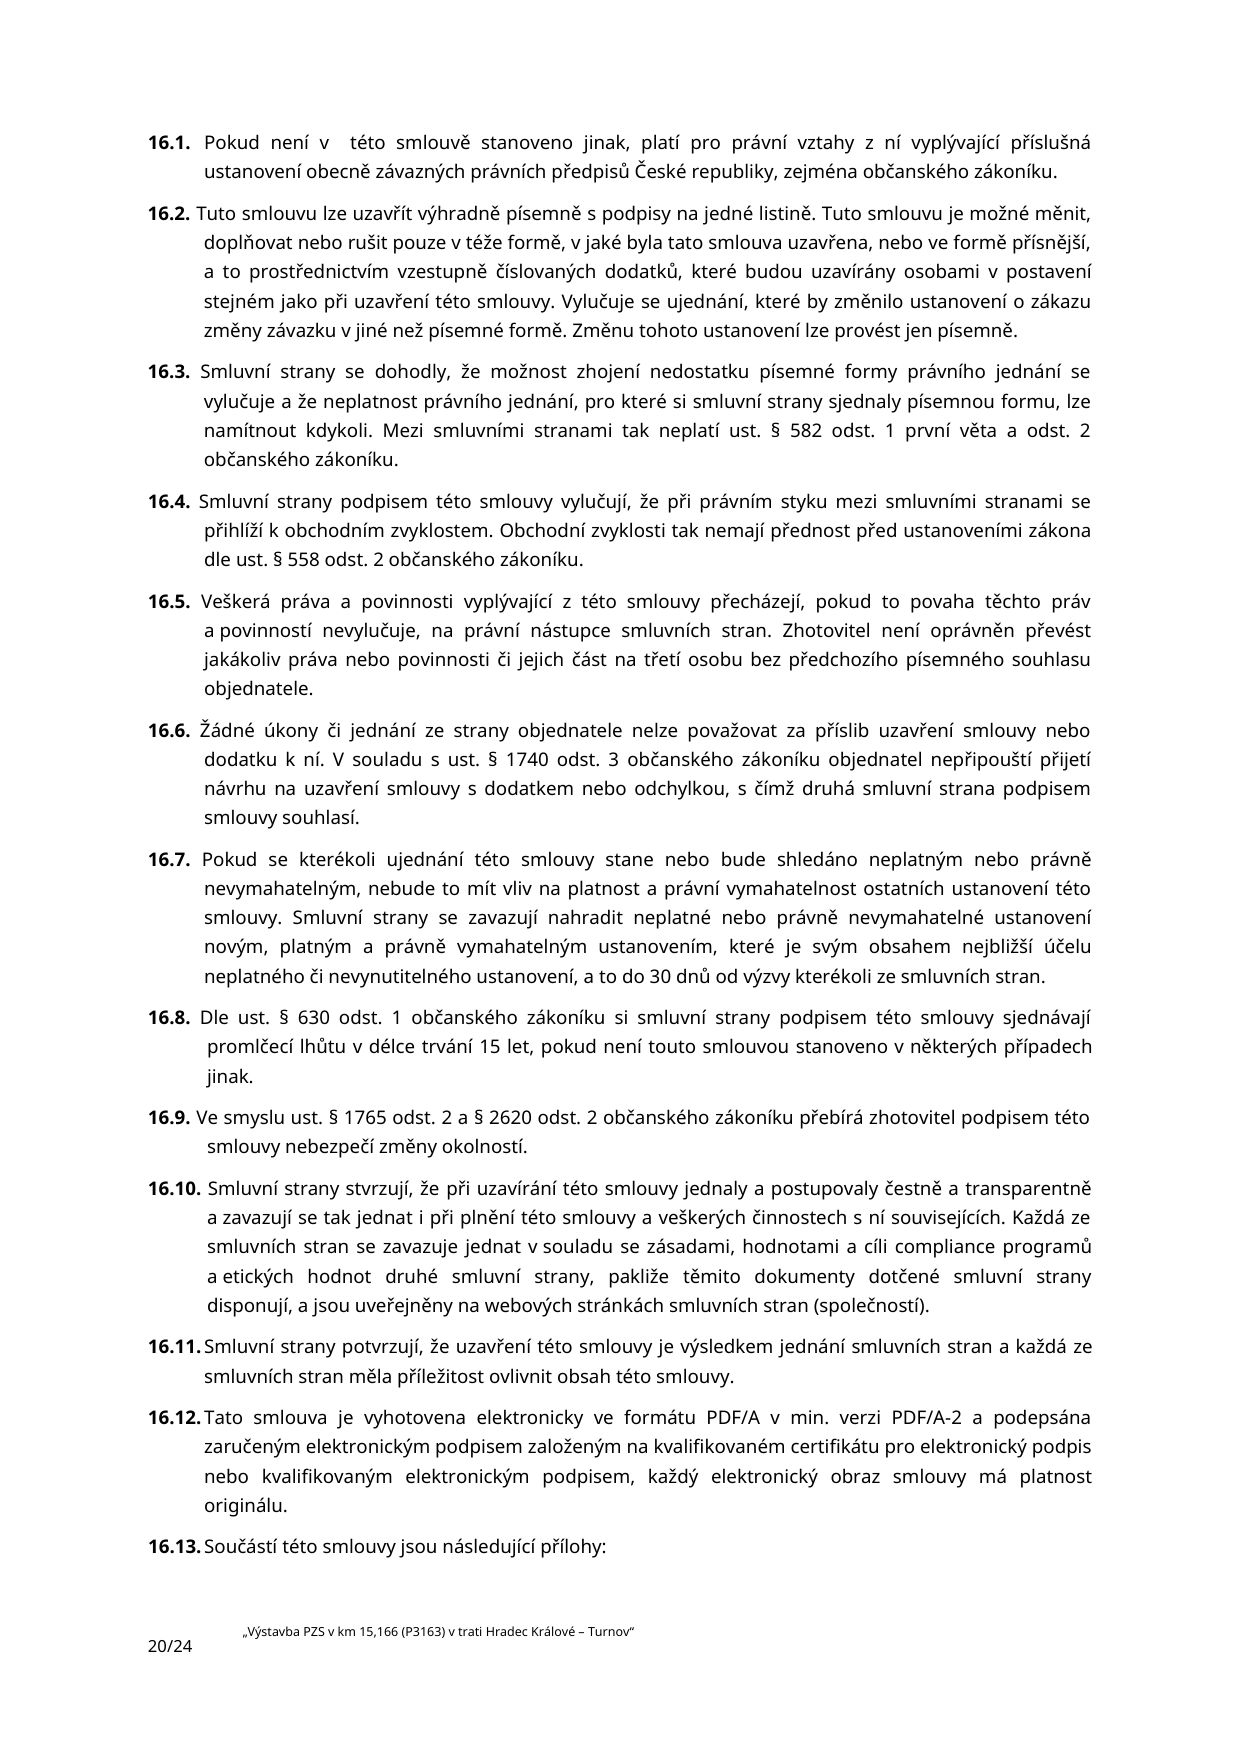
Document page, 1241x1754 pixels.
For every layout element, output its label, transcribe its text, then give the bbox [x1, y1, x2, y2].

text 16.12. Tato smlouva je vyhotovena elektronicky ve formátu PDF/A v min. verzi PDF/A-2 a podepsána zaručeným elektronickým podpisem založeným na kvalifikovaném certifikátu pro elektronický podpis nebo kvalifikovaným elektronickým podpisem, každý elektronický obraz smlouvy má platnost originálu. [148, 1401, 1092, 1518]
text 16.10. Smluvní strany stvrzují, že při uzavírání této smlouvy jednaly a postupovaly čestně a transparentně a zavazují se tak jednat i při plnění této smlouvy a veškerých činnostech s ní souvisejících. Každá ze smluvních stran se zavazuje jednat v souladu se zásadami, hodnotami a cíli compliance programů a etických hodnot druhé smluvní strany, pakliže těmito dokumenty dotčené smluvní strany disponují, a jsou uveřejněny na webových stránkách smluvních stran (společností). [148, 1172, 1092, 1318]
text 16.9. Ve smyslu ust. § 1765 odst. 2 a § 2620 odst. 2 občanského zákoníku přebírá zhotovitel podpisem této smlouvy nebezpečí změny okolností. [148, 1101, 1092, 1160]
text 16.8. Dle ust. § 630 odst. 1 občanského zákoníku si smluvní strany podpisem této smlouvy sjednávají promlčecí lhůtu v délce trvání 15 let, pokud není touto smlouvou stanoveno v některých případech jinak. [148, 1001, 1092, 1089]
text 16.13. Součástí této smlouvy jsou následující přílohy: [148, 1531, 1092, 1560]
text 16.5. Veškerá práva a povinnosti vyplývající z této smlouvy přecházejí, pokud to povaha těchto práv a povinností nevylučuje, na právní nástupce smluvních stran. Zhotovitel není oprávněn převést jakákoliv práva nebo povinnosti či jejich část na třetí osobu bez předchozího písemného souhlasu objednatele. [148, 585, 1092, 701]
text 16.11. Smluvní strany potvrzují, že uzavření této smlouvy je výsledkem jednání smluvních stran a každá ze smluvních stran měla příležitost ovlivnit obsah této smlouvy. [148, 1331, 1092, 1389]
text 16.6. Žádné úkony či jednání ze strany objednatele nelze považovat za příslib uzavření smlouvy nebo dodatku k ní. V souladu s ust. § 1740 odst. 3 občanského zákoníku objednatel nepřipouští přijetí návrhu na uzavření smlouvy s dodatkem nebo odchylkou, s čímž druhá smluvní strana podpisem smlouvy souhlasí. [148, 714, 1092, 831]
text 16.2. Tuto smlouvu lze uzavřít výhradně písemně s podpisy na jedné listině. Tuto smlouvu je možné měnit, doplňovat nebo rušit pouze v téže formě, v jaké byla tato smlouva uzavřena, nebo ve formě přísnější, a to prostřednictvím vzestupně číslovaných dodatků, které budou uzavírány osobami v postavení stejném jako při uzavření této smlouvy. Vylučuje se ujednání, které by změnilo ustanovení o zákazu změny závazku v jiné než písemné formě. Změnu tohoto ustanovení lze provést jen písemně. [147, 197, 1092, 343]
text 16.3. Smluvní strany se dohodly, že možnost zhojení nedostatku písemné formy právního jednání se vylučuje a že neplatnost právního jednání, pro které si smluvní strany sjednaly písemnou formu, lze namítnout kdykoli. Mezi smluvními stranami tak neplatí ust. § 582 odst. 1 první věta a odst. 2 občanského zákoníku. [147, 356, 1092, 472]
text 16.7. Pokud se kterékoli ujednání této smlouvy stane nebo bude shledáno neplatným nebo právně nevymahatelným, nebude to mít vliv na platnost a právní vymahatelnost ostatních ustanovení této smlouvy. Smluvní strany se zavazují nahradit neplatné nebo právně nevymahatelné ustanovení novým, platným a právně vymahatelným ustanovením, které je svým obsahem nejbližší účelu neplatného či nevynutitelného ustanovení, a to do 30 dnů od výzvy kterékoli ze smluvních stran. [148, 843, 1092, 989]
text 16.1. Pokud není v této smlouvě stanoveno jinak, platí pro právní vztahy z ní vyplývající příslušná ustanovení obecně závazných právních předpisů České republiky, zejména občanského zákoníku. [148, 126, 1092, 185]
text 16.4. Smluvní strany podpisem této smlouvy vylučují, že při právním styku mezi smluvními stranami se přihlíží k obchodním zvyklostem. Obchodní zvyklosti tak nemají přednost před ustanoveními zákona dle ust. § 558 odst. 2 občanského zákoníku. [148, 485, 1092, 572]
